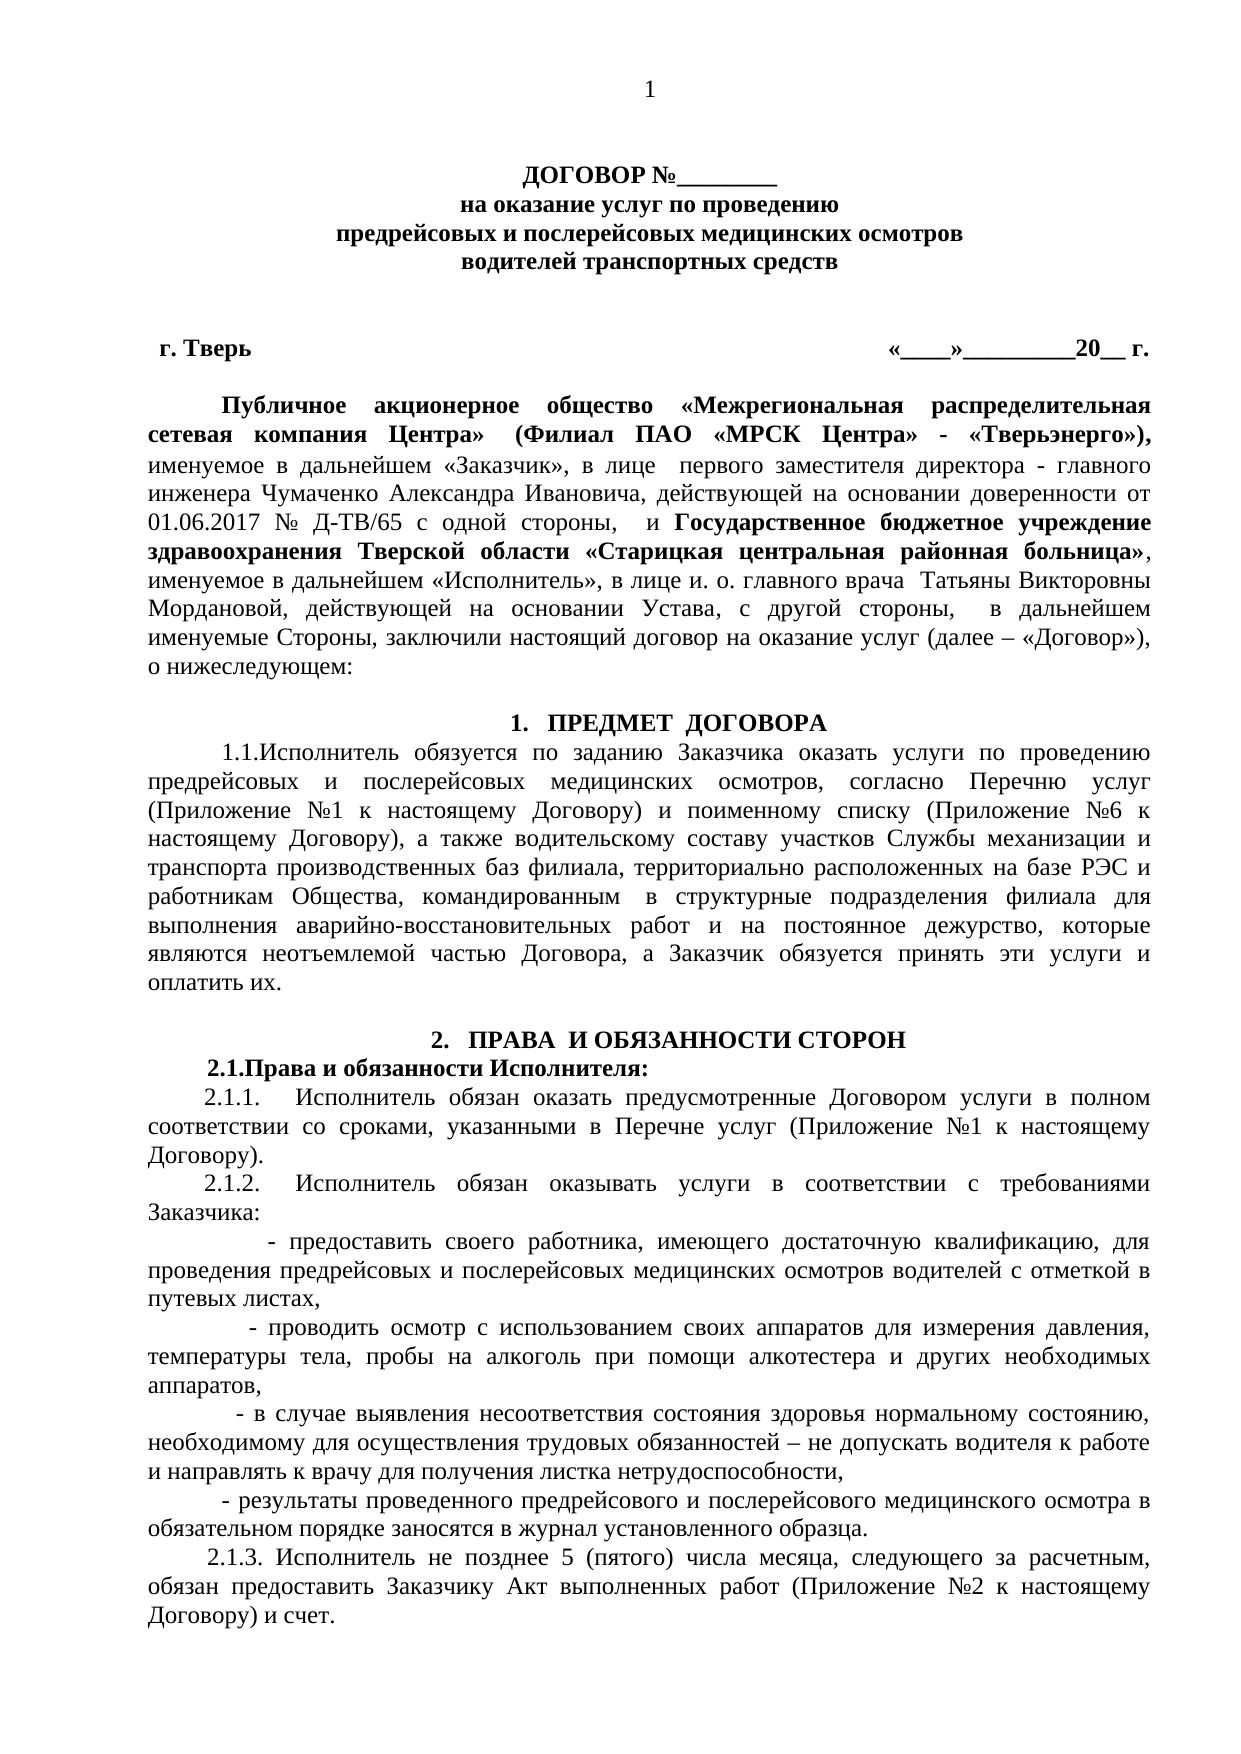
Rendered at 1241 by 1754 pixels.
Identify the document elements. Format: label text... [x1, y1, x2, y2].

text 2.1.Права и обязанности Исполнителя: [148, 1053, 1152, 1082]
text ДОГОВОР №________ [148, 160, 1152, 189]
list ПРЕДМЕТ ДОГОВОРА [185, 708, 1152, 737]
text на оказание услуг по проведению предрейсовых и послерейсовых медицинских осмотров водителей транспортных средств [148, 189, 1152, 275]
list ПРАВА И ОБЯЗАННОСТИ СТОРОН [185, 1025, 1152, 1053]
list - результаты проведенного предрейсового и послерейсового медицинского осмотра в обязательном порядке заносятся в журнал установленного образца. [148, 1485, 1152, 1542]
text Публичное акционерное общество «Межрегиональная распределительная сетевая компания Центра» (Филиал ПАО «МРСК Центра» - «Тверьэнерго»), именуемое в дальнейшем «Заказчик», в лице первого заместителя директора - главного инженера Чумаченко Александра Ивановича, действующей на основании доверенности от 01.06.2017 № Д-ТВ/65 с одной стороны, и Государственное бюджетное учреждение здравоохранения Тверской области «Старицкая центральная районная больница», именуемое в дальнейшем «Исполнитель», в лице и. о. главного врача Татьяны Викторовны Мордановой, действующей на основании Устава, с другой стороны, в дальнейшем именуемые Стороны, заключили настоящий договор на оказание услуг (далее – «Договор»), о нижеследующем: [148, 390, 1152, 680]
list Исполнитель обязан оказать предусмотренные Договором услуги в полном соответствии со сроками, указанными в Перечне услуг (Приложение №1 к настоящему Договору). [148, 1082, 1152, 1168]
list 2.1.3. Исполнитель не позднее 5 (пятого) числа месяца, следующего за расчетным, обязан предоставить Заказчику Акт выполненных работ (Приложение №2 к настоящему Договору) и счет. [148, 1542, 1152, 1628]
table_header г. Тверь [148, 333, 664, 361]
list - проводить осмотр с использованием своих аппаратов для измерения давления, температуры тела, пробы на алкоголь при помощи алкотестера и других необходимых аппаратов, [148, 1312, 1152, 1398]
text 1.1.Исполнитель обязуется по заданию Заказчика оказать услуги по проведению предрейсовых и послерейсовых медицинских осмотров, согласно Перечню услуг (Приложение №1 к настоящему Договору) и поименному списку (Приложение №6 к настоящему Договору), а также водительскому составу участков Службы механизации и транспорта производственных баз филиала, территориально расположенных на базе РЭС и работникам Общества, командированным в структурные подразделения филиала для выполнения аварийно-восстановительных работ и на постоянное дежурство, которые являются неотъемлемой частью Договора, а Заказчик обязуется принять эти услуги и оплатить их. [148, 737, 1152, 996]
list - в случае выявления несоответствия состояния здоровья нормальному состоянию, необходимому для осуществления трудовых обязанностей – не допускать водителя к работе и направлять к врачу для получения листка нетрудоспособности, [148, 1398, 1152, 1485]
table_header «____»_________20__ г. [665, 333, 1160, 361]
list Исполнитель обязан оказывать услуги в соответствии с требованиями Заказчика: [148, 1168, 1152, 1226]
text - предоставить своего работника, имеющего достаточную квалификацию, для проведения предрейсовых и послерейсовых медицинских осмотров водителей с отметкой в путевых листах, [148, 1226, 1152, 1312]
